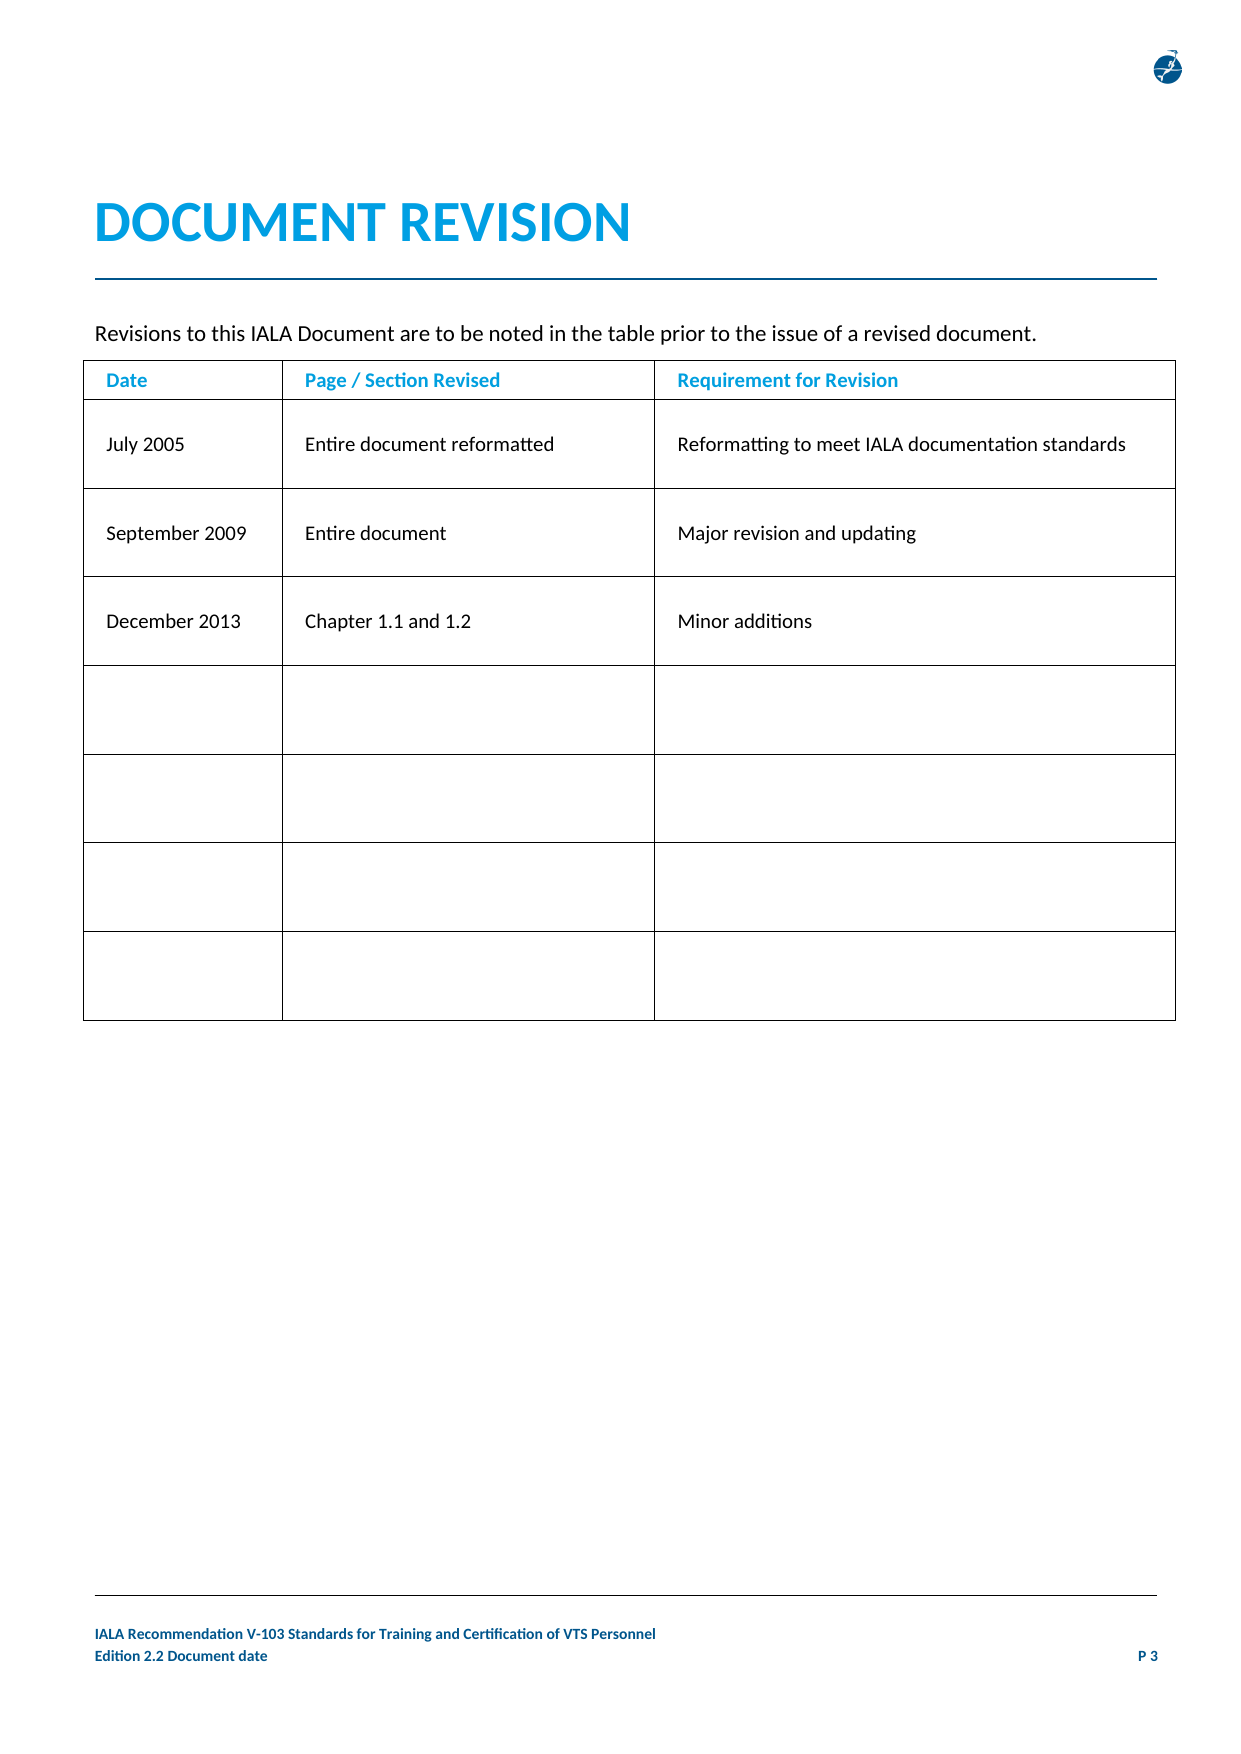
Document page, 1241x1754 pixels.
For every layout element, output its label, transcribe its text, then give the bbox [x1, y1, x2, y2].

text Revisions to this IALA Document are to be noted in the table prior to the issue of a revised document. [94, 319, 1157, 347]
table_cell Minor additions [655, 577, 1175, 665]
table_cell Reformatting to meet IALA documentation standards [655, 400, 1175, 488]
table_cell [84, 932, 282, 1019]
table_cell September 2009 [84, 489, 282, 576]
table_header Date [84, 361, 282, 399]
table_cell Chapter 1.1 and 1.2 [283, 577, 654, 665]
table_cell [655, 666, 1175, 753]
table_cell December 2013 [84, 577, 282, 665]
table_header Page / Section Revised [283, 361, 654, 399]
table_cell [84, 755, 282, 842]
table_cell [283, 666, 654, 753]
table_cell [84, 666, 282, 753]
table_cell [655, 843, 1175, 931]
table_cell [283, 932, 654, 1019]
table_cell Major revision and updating [655, 489, 1175, 576]
picture [1122, 0, 1241, 119]
table_cell [283, 843, 654, 931]
table_cell July 2005 [84, 400, 282, 488]
table_cell Entire document [283, 489, 654, 576]
table_cell [655, 755, 1175, 842]
table_cell Entire document reformatted [283, 400, 654, 488]
table_header Requirement for Revision [655, 361, 1175, 399]
table_cell [84, 843, 282, 931]
table_cell [655, 932, 1175, 1019]
table_cell [283, 755, 654, 842]
